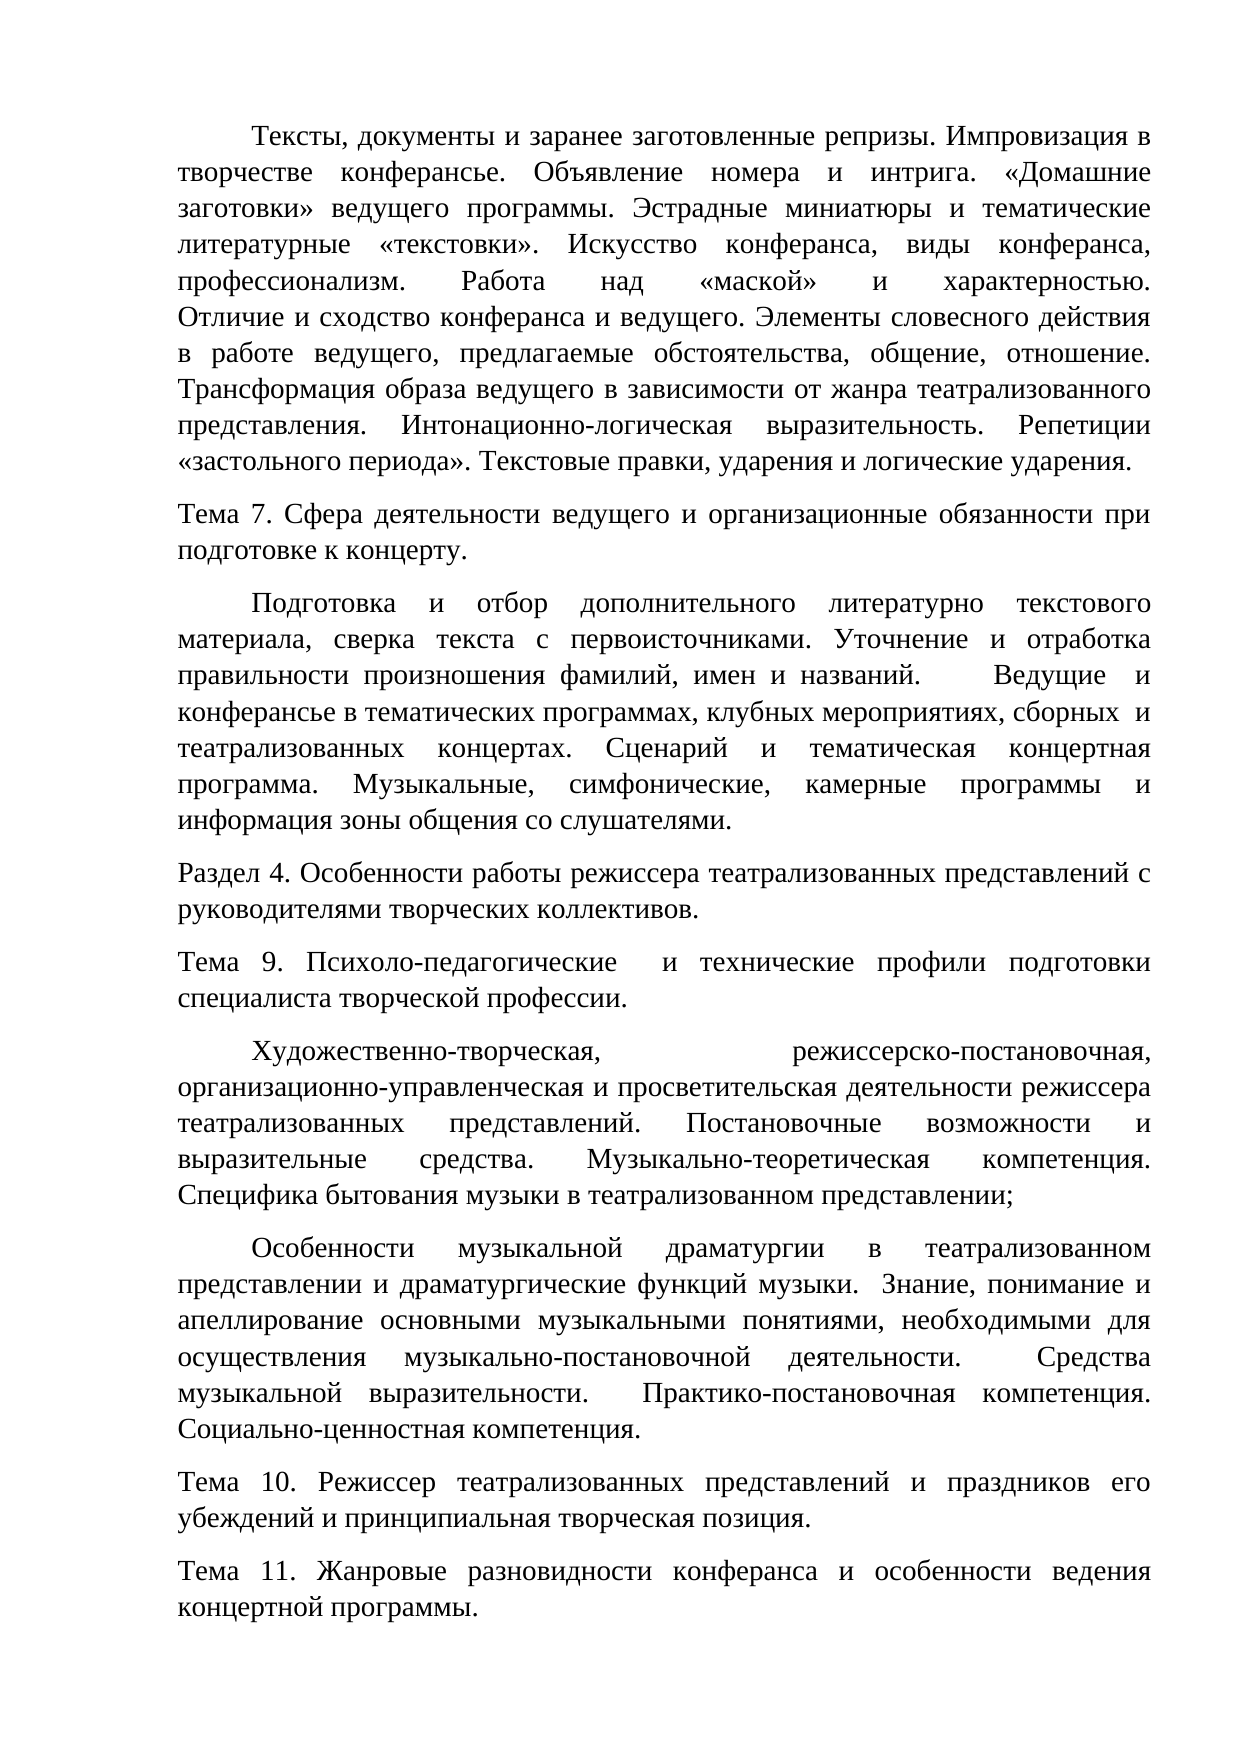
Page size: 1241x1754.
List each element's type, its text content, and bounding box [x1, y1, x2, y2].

text Художественно-творческая, режиссерско-постановочная, организационно-управленческая и просветительская деятельности режиссера театрализованных представлений. Постановочные возможности и выразительные средства. Музыкально-теоретическая компетенция. Специфика бытования музыки в театрализованном представлении; [177, 1033, 1152, 1211]
text Особенности музыкальной драматургии в театрализованном представлении и драматургические функций музыки. Знание, понимание и апеллирование основными музыкальными понятиями, необходимыми для осуществления музыкально-постановочной деятельности. Средства музыкальной выразительности. Практико-постановочная компетенция. Социально-ценностная компетенция. [177, 1230, 1152, 1444]
text Тексты, документы и заранее заготовленные репризы. Импровизация в творчестве конферансье. Объявление номера и интрига. «Домашние заготовки» ведущего программы. Эстрадные миниатюры и тематические литературные «текстовки». Искусство конферанса, виды конферанса, профессионализм. Работа над «маской» и характерностью. Отличие и сходство конферанса и ведущего. Элементы словесного действия в работе ведущего, предлагаемые обстоятельства, общение, отношение. Трансформация образа ведущего в зависимости от жанра театрализованного представления. Интонационно-логическая выразительность. Репетиции «застольного периода». Текстовые правки, ударения и логические ударения. [177, 118, 1152, 477]
text Тема 11. Жанровые разновидности конферанса и особенности ведения концертной программы. [177, 1553, 1152, 1622]
text Подготовка и отбор дополнительного литературно текстового материала, сверка текста с первоисточниками. Уточнение и отработка правильности произношения фамилий, имен и названий. Ведущие и конферансье в тематических программах, клубных мероприятиях, сборных и театрализованных концертах. Сценарий и тематическая концертная программа. Музыкальные, симфонические, камерные программы и информация зоны общения со слушателями. [177, 585, 1152, 836]
text Тема 9. Психоло-педагогические и технические профили подготовки специалиста творческой профессии. [177, 944, 1152, 1013]
text Раздел 4. Особенности работы режиссера театрализованных представлений с руководителями творческих коллективов. [177, 855, 1152, 924]
text Тема 7. Сфера деятельности ведущего и организационные обязанности при подготовке к концерту. [177, 496, 1152, 566]
text Тема 10. Режиссер театрализованных представлений и праздников его убеждений и принципиальная творческая позиция. [177, 1464, 1152, 1533]
